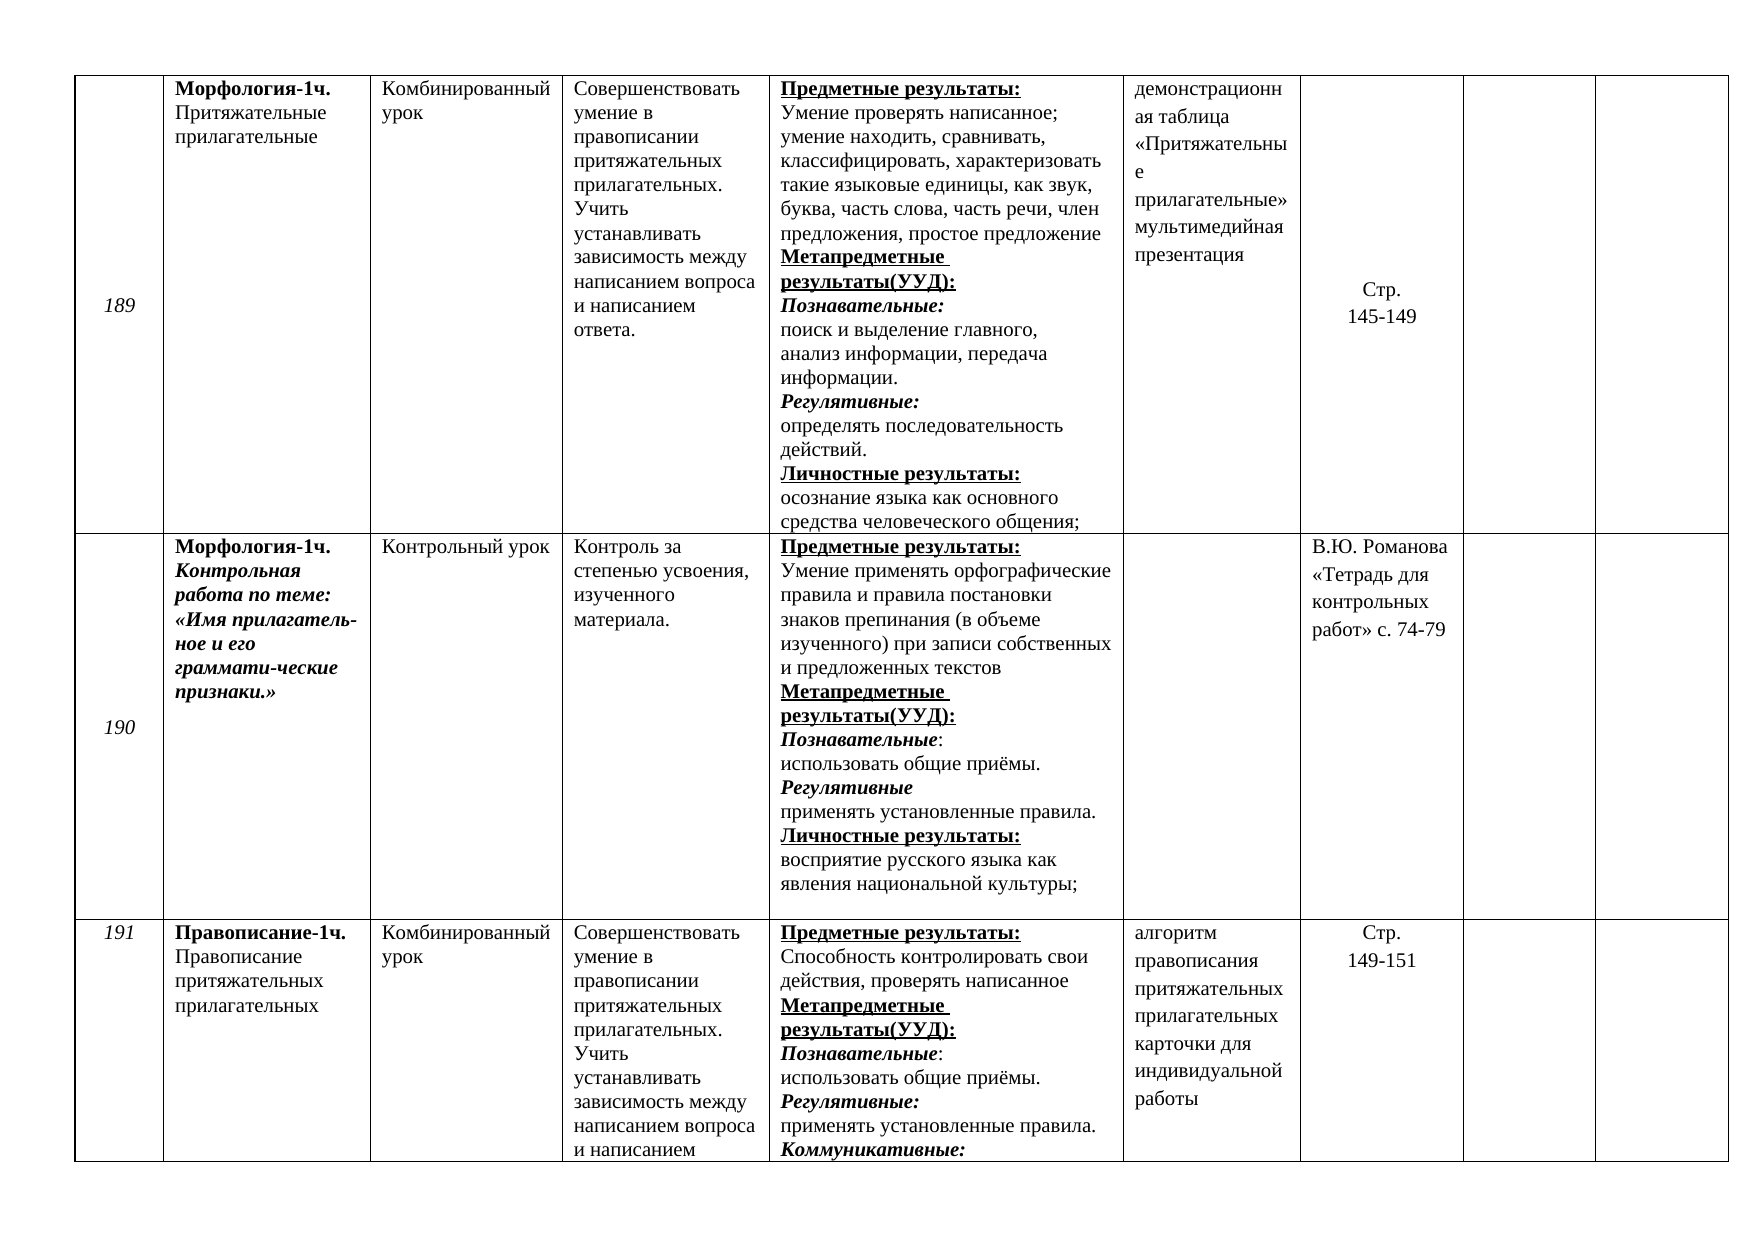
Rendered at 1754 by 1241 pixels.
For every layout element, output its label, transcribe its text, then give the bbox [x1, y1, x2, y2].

table_cell 190 [76, 534, 163, 919]
table_cell Предметные результаты: Умение проверять написанное; умение находить, сравнивать, классифицировать, характеризовать такие языковые единицы, как звук, буква, часть слова, часть речи, член предложения, простое предложение Метапредметные результаты(УУД): Познавательные: поиск и выделение главного, анализ информации, передача информации. Регулятивные: определять последовательность действий. Личностные результаты: осознание языка как основного средства человеческого общения; [770, 76, 1123, 533]
table_cell Стр. 149-151 [1301, 920, 1463, 1161]
table_cell [1124, 534, 1300, 919]
table_cell Морфология-1ч. Контрольная работа по теме: «Имя прилагатель-ное и его граммати-ческие признаки.» [164, 534, 370, 919]
table_cell Предметные результаты: Умение применять орфографические правила и правила постановки знаков препинания (в объеме изученного) при записи собственных и предложенных текстов Метапредметные результаты(УУД): Познавательные: использовать общие приёмы. Регулятивные применять установленные правила. Личностные результаты: восприятие русского языка как явления национальной культуры; [770, 534, 1123, 919]
table_cell 191 [76, 920, 163, 1161]
table_cell Совершенствовать умение в правописании притяжательных прилагательных. Учить устанавливать зависимость между написанием вопроса и написанием ответа. [563, 76, 769, 533]
table_cell [1596, 76, 1728, 533]
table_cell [563, 920, 769, 1161]
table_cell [1124, 920, 1300, 1161]
table_cell Стр. 145-149 [1301, 76, 1463, 533]
table_cell В.Ю. Романова «Тетрадь для контрольных работ» с. 74-79 [1301, 534, 1463, 919]
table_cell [371, 920, 562, 1161]
table_cell Морфология-1ч. Притяжательные прилагательные [164, 76, 370, 533]
table_cell [1464, 534, 1595, 919]
table_cell 189 [76, 76, 163, 533]
table_cell [1464, 76, 1595, 533]
table_cell [1464, 920, 1595, 1161]
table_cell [164, 920, 370, 1161]
table_cell [1596, 920, 1728, 1161]
table_cell [1596, 534, 1728, 919]
table_cell демонстрационная таблица «Притяжательные прилагательные» мультимедийная презентация [1124, 76, 1300, 533]
table_cell Контрольный урок [371, 534, 562, 919]
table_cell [371, 76, 562, 533]
table_cell Контроль за степенью усвоения, изученного материала. [563, 534, 769, 919]
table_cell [770, 920, 1123, 1161]
